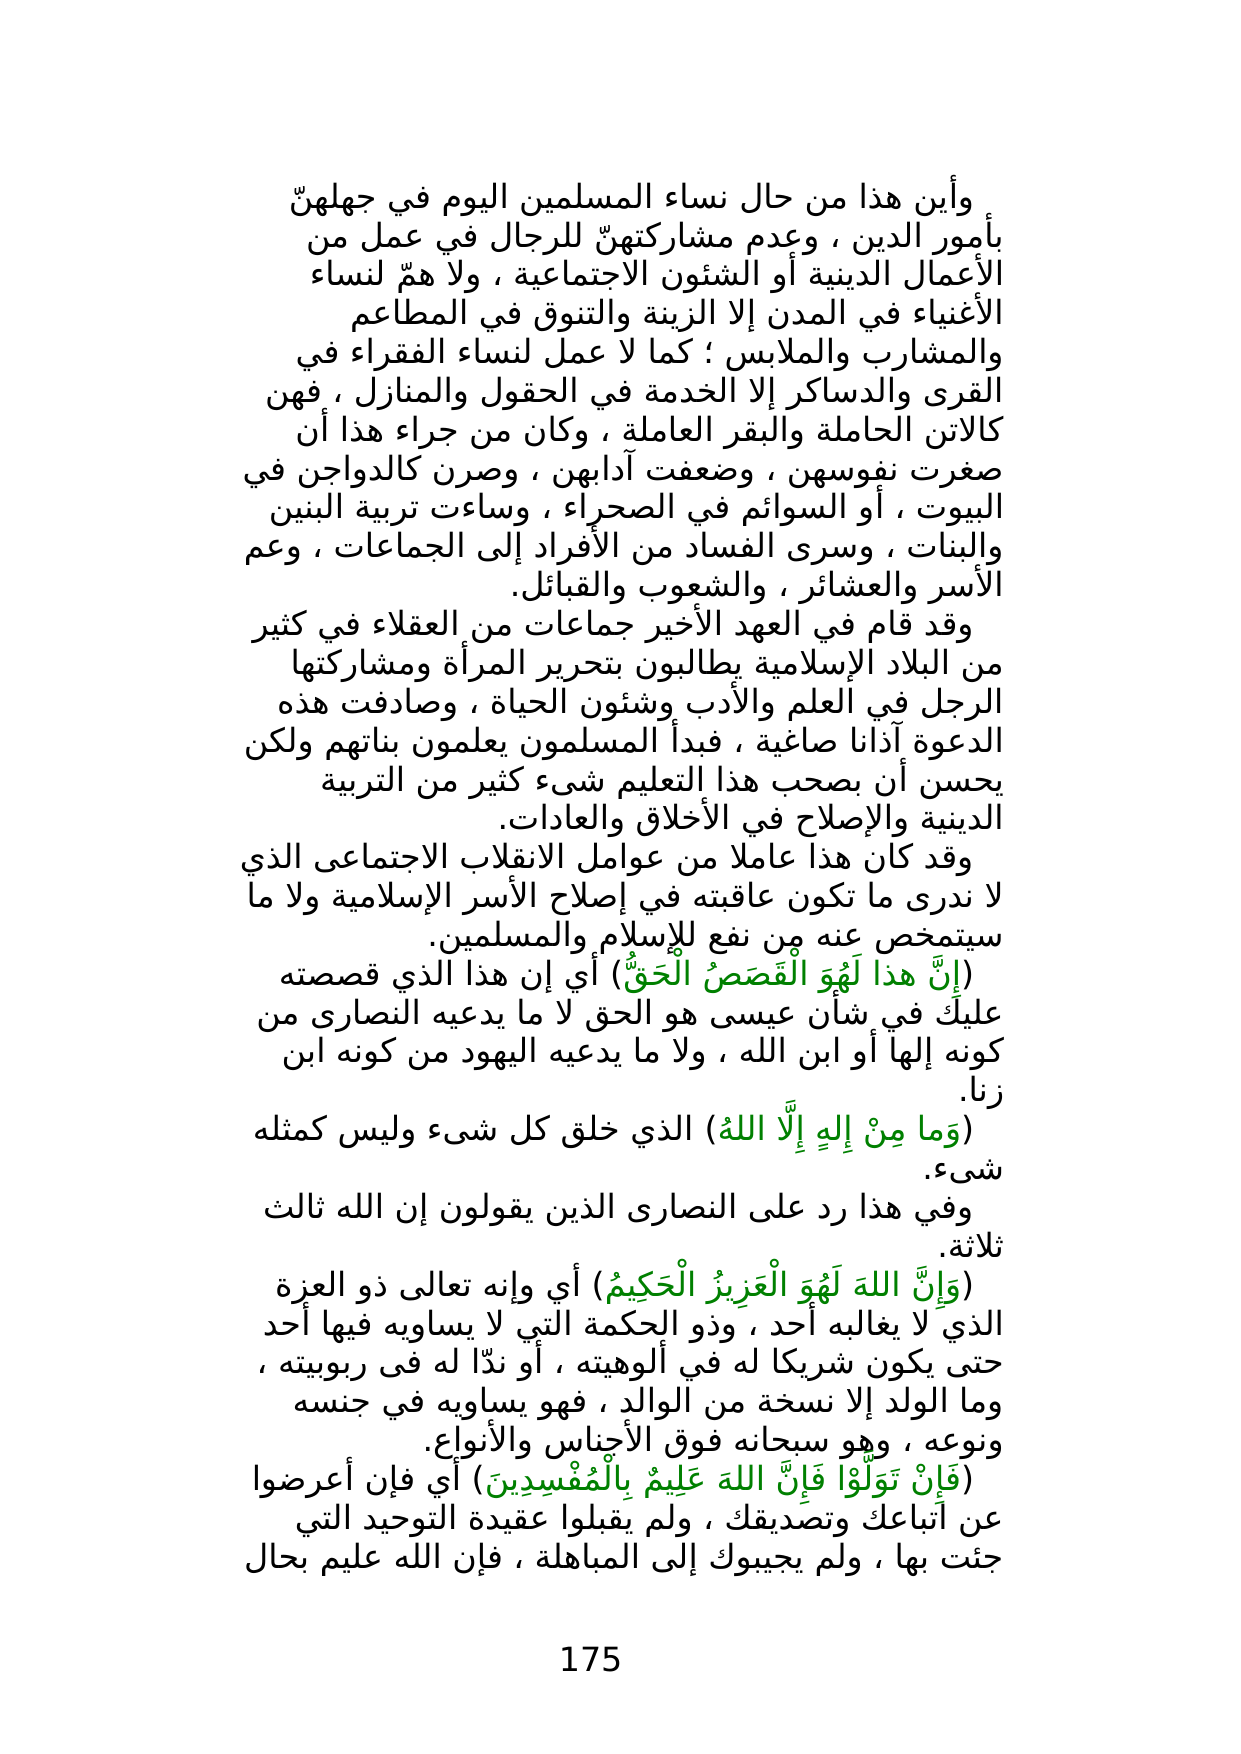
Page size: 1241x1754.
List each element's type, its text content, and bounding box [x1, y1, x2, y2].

text وفي هذا رد على النصارى الذين يقولون إن الله ثالث ثلاثة. [236, 1187, 1004, 1265]
text (فَإِنْ تَوَلَّوْا فَإِنَّ اللهَ عَلِيمٌ بِالْمُفْسِدِينَ) أي فإن أعرضوا عن اتباعك وتصديقك ، ولم يقبلوا عقيدة التوحيد التي جئت بها ، ولم يجيبوك إلى المباهلة ، فإن الله عليم بحال [236, 1459, 1004, 1576]
text وقد قام في العهد الأخير جماعات من العقلاء في كثير من البلاد الإسلامية يطالبون بتحرير المرأة ومشاركتها الرجل في العلم والأدب وشئون الحياة ، وصادفت هذه الدعوة آذانا صاغية ، فبدأ المسلمون يعلمون بناتهم ولكن يحسن أن بصحب هذا التعليم شىء كثير من التربية الدينية والإصلاح في الأخلاق والعادات. [236, 604, 1004, 838]
text وأين هذا من حال نساء المسلمين اليوم في جهلهنّ بأمور الدين ، وعدم مشاركتهنّ للرجال في عمل من الأعمال الدينية أو الشئون الاجتماعية ، ولا همّ لنساء الأغنياء في المدن إلا الزينة والتنوق في المطاعم والمشارب والملابس ؛ كما لا عمل لنساء الفقراء في القرى والدساكر إلا الخدمة في الحقول والمنازل ، فهن كالاتن الحاملة والبقر العاملة ، وكان من جراء هذا أن صغرت نفوسهن ، وضعفت آدابهن ، وصرن كالدواجن في البيوت ، أو السوائم في الصحراء ، وساءت تربية البنين والبنات ، وسرى الفساد من الأفراد إلى الجماعات ، وعم الأسر والعشائر ، والشعوب والقبائل. [236, 177, 1004, 604]
text (وَما مِنْ إِلهٍ إِلَّا اللهُ) الذي خلق كل شىء وليس كمثله شىء. [236, 1110, 1004, 1187]
text (وَإِنَّ اللهَ لَهُوَ الْعَزِيزُ الْحَكِيمُ) أي وإنه تعالى ذو العزة الذي لا يغالبه أحد ، وذو الحكمة التي لا يساويه فيها أحد حتى يكون شريكا له في ألوهيته ، أو ندّا له فى ربوبيته ، وما الولد إلا نسخة من الوالد ، فهو يساويه في جنسه ونوعه ، وهو سبحانه فوق الأجناس والأنواع. [236, 1265, 1004, 1459]
text وقد كان هذا عاملا من عوامل الانقلاب الاجتماعى الذي لا ندرى ما تكون عاقبته في إصلاح الأسر الإسلامية ولا ما سيتمخص عنه من نفع للإسلام والمسلمين. [236, 838, 1004, 954]
text (إِنَّ هذا لَهُوَ الْقَصَصُ الْحَقُّ) أي إن هذا الذي قصصته عليك في شأن عيسى هو الحق لا ما يدعيه النصارى من كونه إلها أو ابن الله ، ولا ما يدعيه اليهود من كونه ابن زنا. [236, 954, 1004, 1110]
